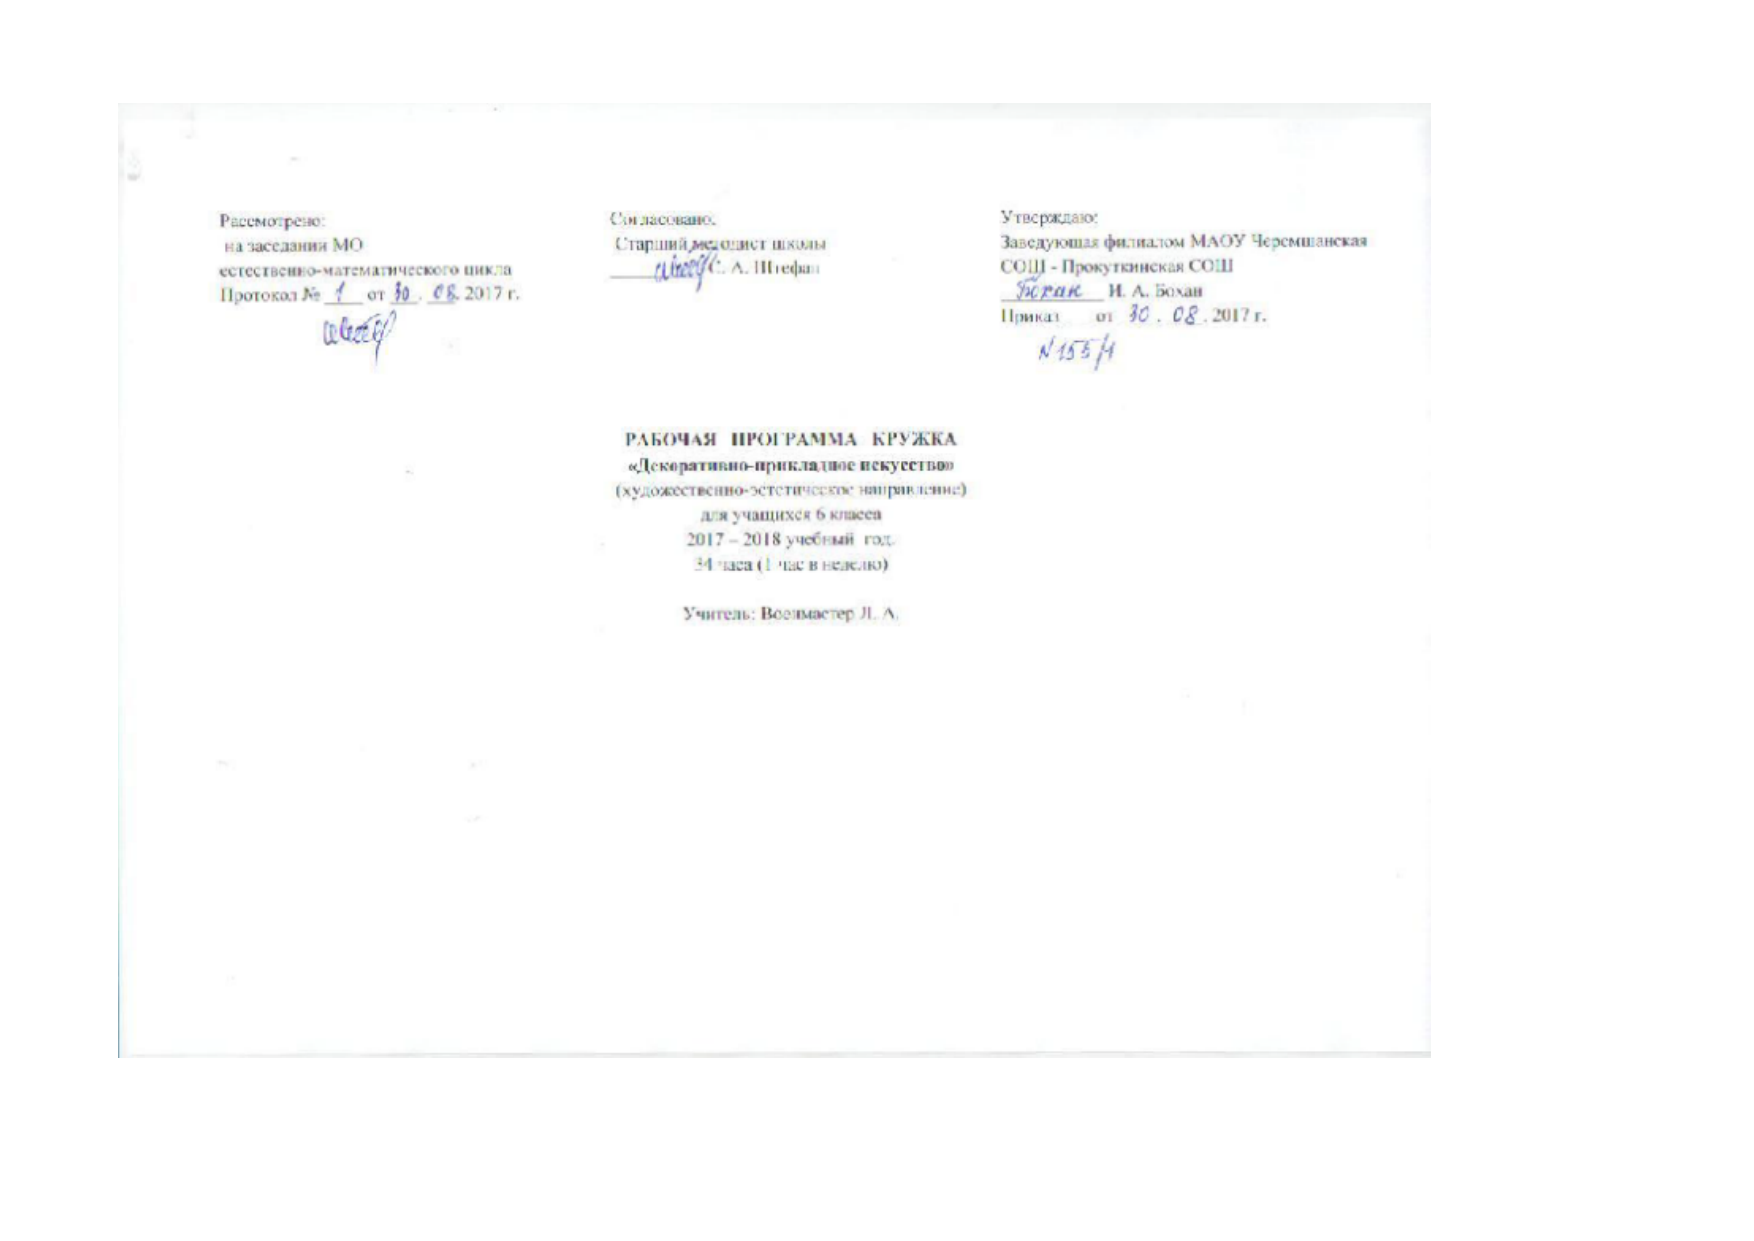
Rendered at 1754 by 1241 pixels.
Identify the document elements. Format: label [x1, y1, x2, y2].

table_header [107, 104, 1442, 1094]
